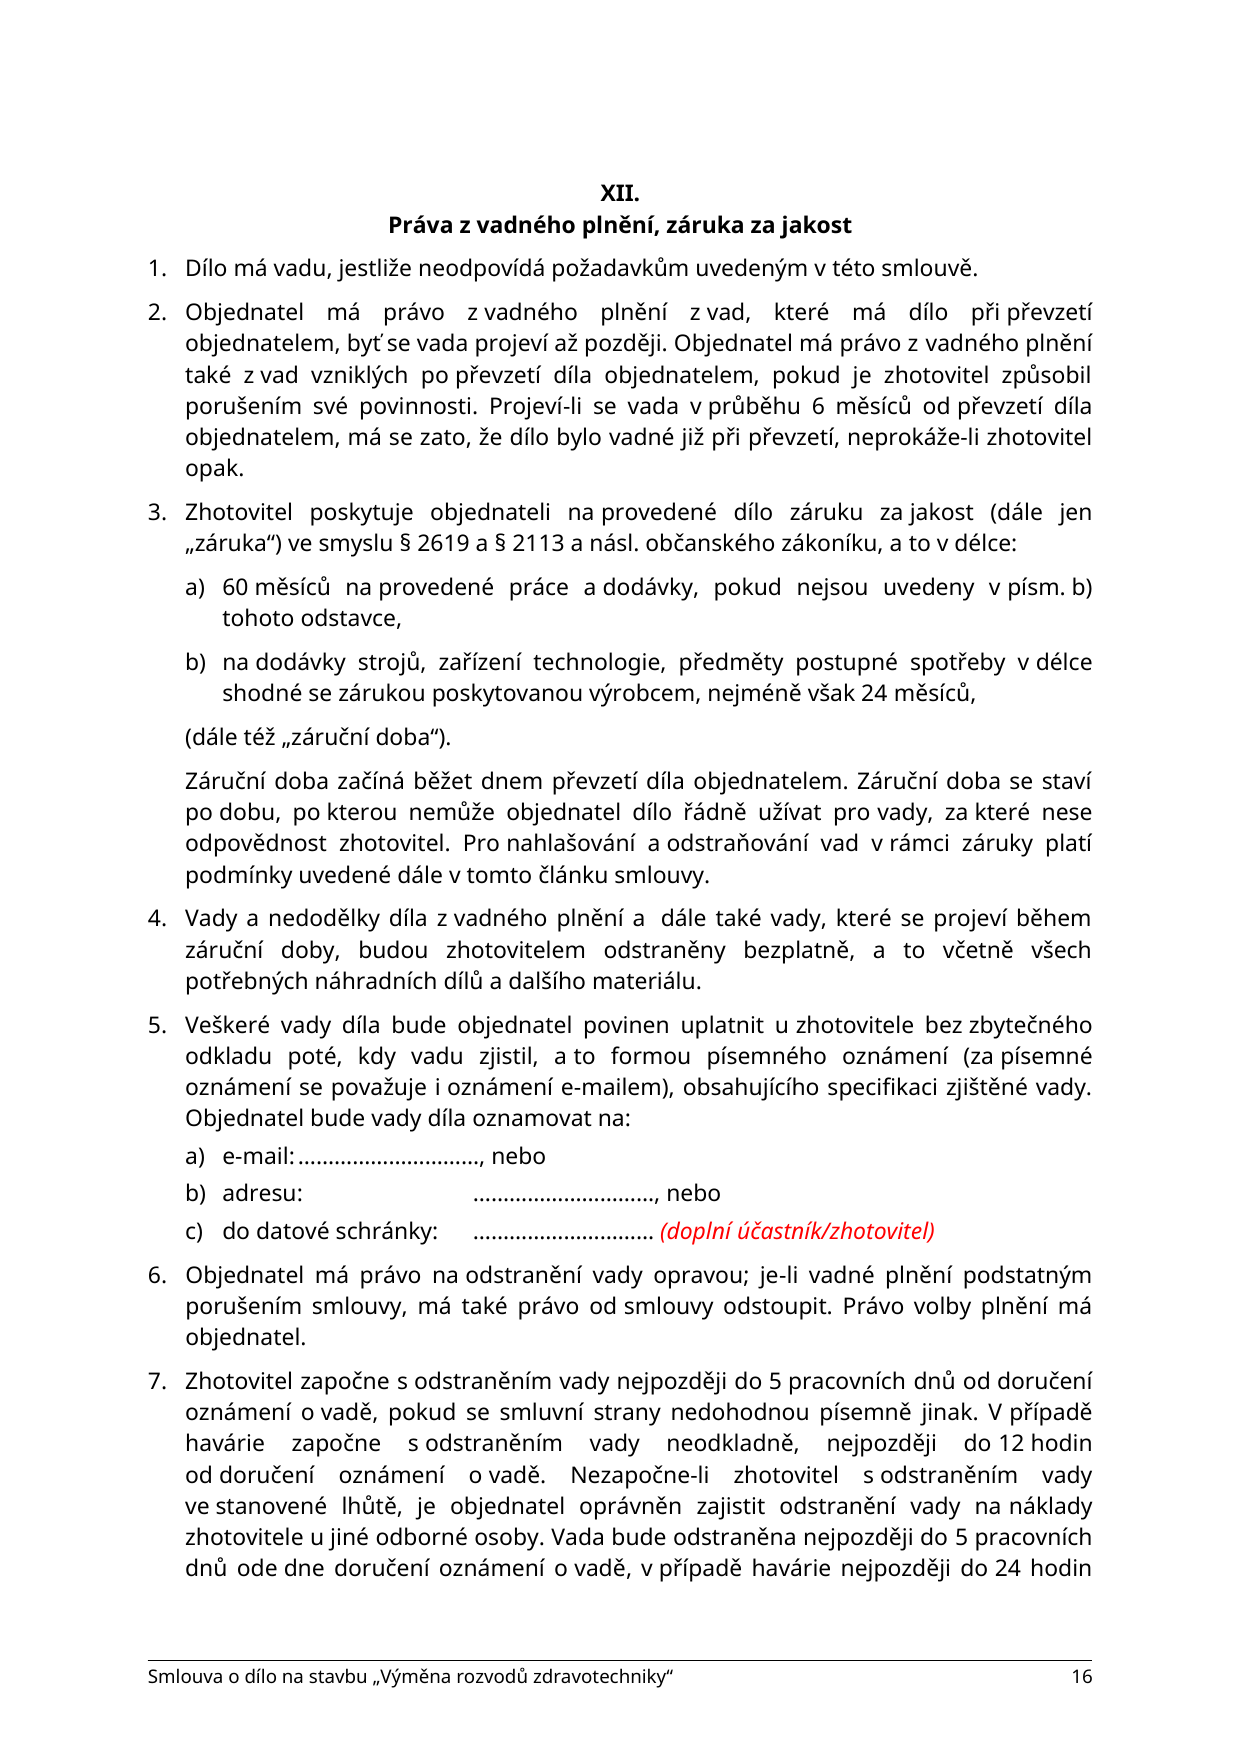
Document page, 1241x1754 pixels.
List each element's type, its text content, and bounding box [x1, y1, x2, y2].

list 60 měsíců na provedené práce a dodávky, pokud nejsou uvedeny v písm. b) tohoto odstavce, [185, 571, 1092, 633]
list e-mail: …………………………, nebo [185, 1140, 1092, 1171]
list Dílo má vadu, jestliže neodpovídá požadavkům uvedeným v této smlouvě. [148, 252, 1092, 283]
list do datové schránky: ………………………… (doplní účastník/zhotovitel) [185, 1215, 1092, 1246]
list Veškeré vady díla bude objednatel povinen uplatnit u zhotovitele bez zbytečného odkladu poté, kdy vadu zjistil, a to formou písemného oznámení (za písemné oznámení se považuje i oznámení e-mailem), obsahujícího specifikaci zjištěné vady. Objednatel bude vady díla oznamovat na: [148, 1008, 1092, 1133]
text (dále též „záruční doba“). [185, 721, 1092, 752]
list Vady a nedodělky díla z vadného plnění a dále také vady, které se projeví během záruční doby, budou zhotovitelem odstraněny bezplatně, a to včetně všech potřebných náhradních dílů a dalšího materiálu. [148, 902, 1092, 996]
list Zhotovitel poskytuje objednateli na provedené dílo záruku za jakost (dále jen „záruka“) ve smyslu § 2619 a § 2113 a násl. občanského zákoníku, a to v délce: [148, 496, 1092, 558]
text Záruční doba začíná běžet dnem převzetí díla objednatelem. Záruční doba se staví po dobu, po kterou nemůže objednatel dílo řádně užívat pro vady, za které nese odpovědnost zhotovitel. Pro nahlašování a odstraňování vad v rámci záruky platí podmínky uvedené dále v tomto článku smlouvy. [185, 765, 1092, 890]
text XII. Práva z vadného plnění, záruka za jakost [148, 177, 1092, 240]
list adresu: …………………………, nebo [185, 1177, 1092, 1208]
list Objednatel má právo na odstranění vady opravou; je-li vadné plnění podstatným porušením smlouvy, má také právo od smlouvy odstoupit. Právo volby plnění má objednatel. [148, 1258, 1092, 1352]
list na dodávky strojů, zařízení technologie, předměty postupné spotřeby v délce shodné se zárukou poskytovanou výrobcem, nejméně však 24 měsíců, [185, 646, 1092, 708]
list Objednatel má právo z vadného plnění z vad, které má dílo při převzetí objednatelem, byť se vada projeví až později. Objednatel má právo z vadného plnění také z vad vzniklých po převzetí díla objednatelem, pokud je zhotovitel způsobil porušením své povinnosti. Projeví-li se vada v průběhu 6 měsíců od převzetí díla objednatelem, má se zato, že dílo bylo vadné již při převzetí, neprokáže-li zhotovitel opak. [148, 296, 1092, 483]
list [148, 1365, 1092, 1583]
